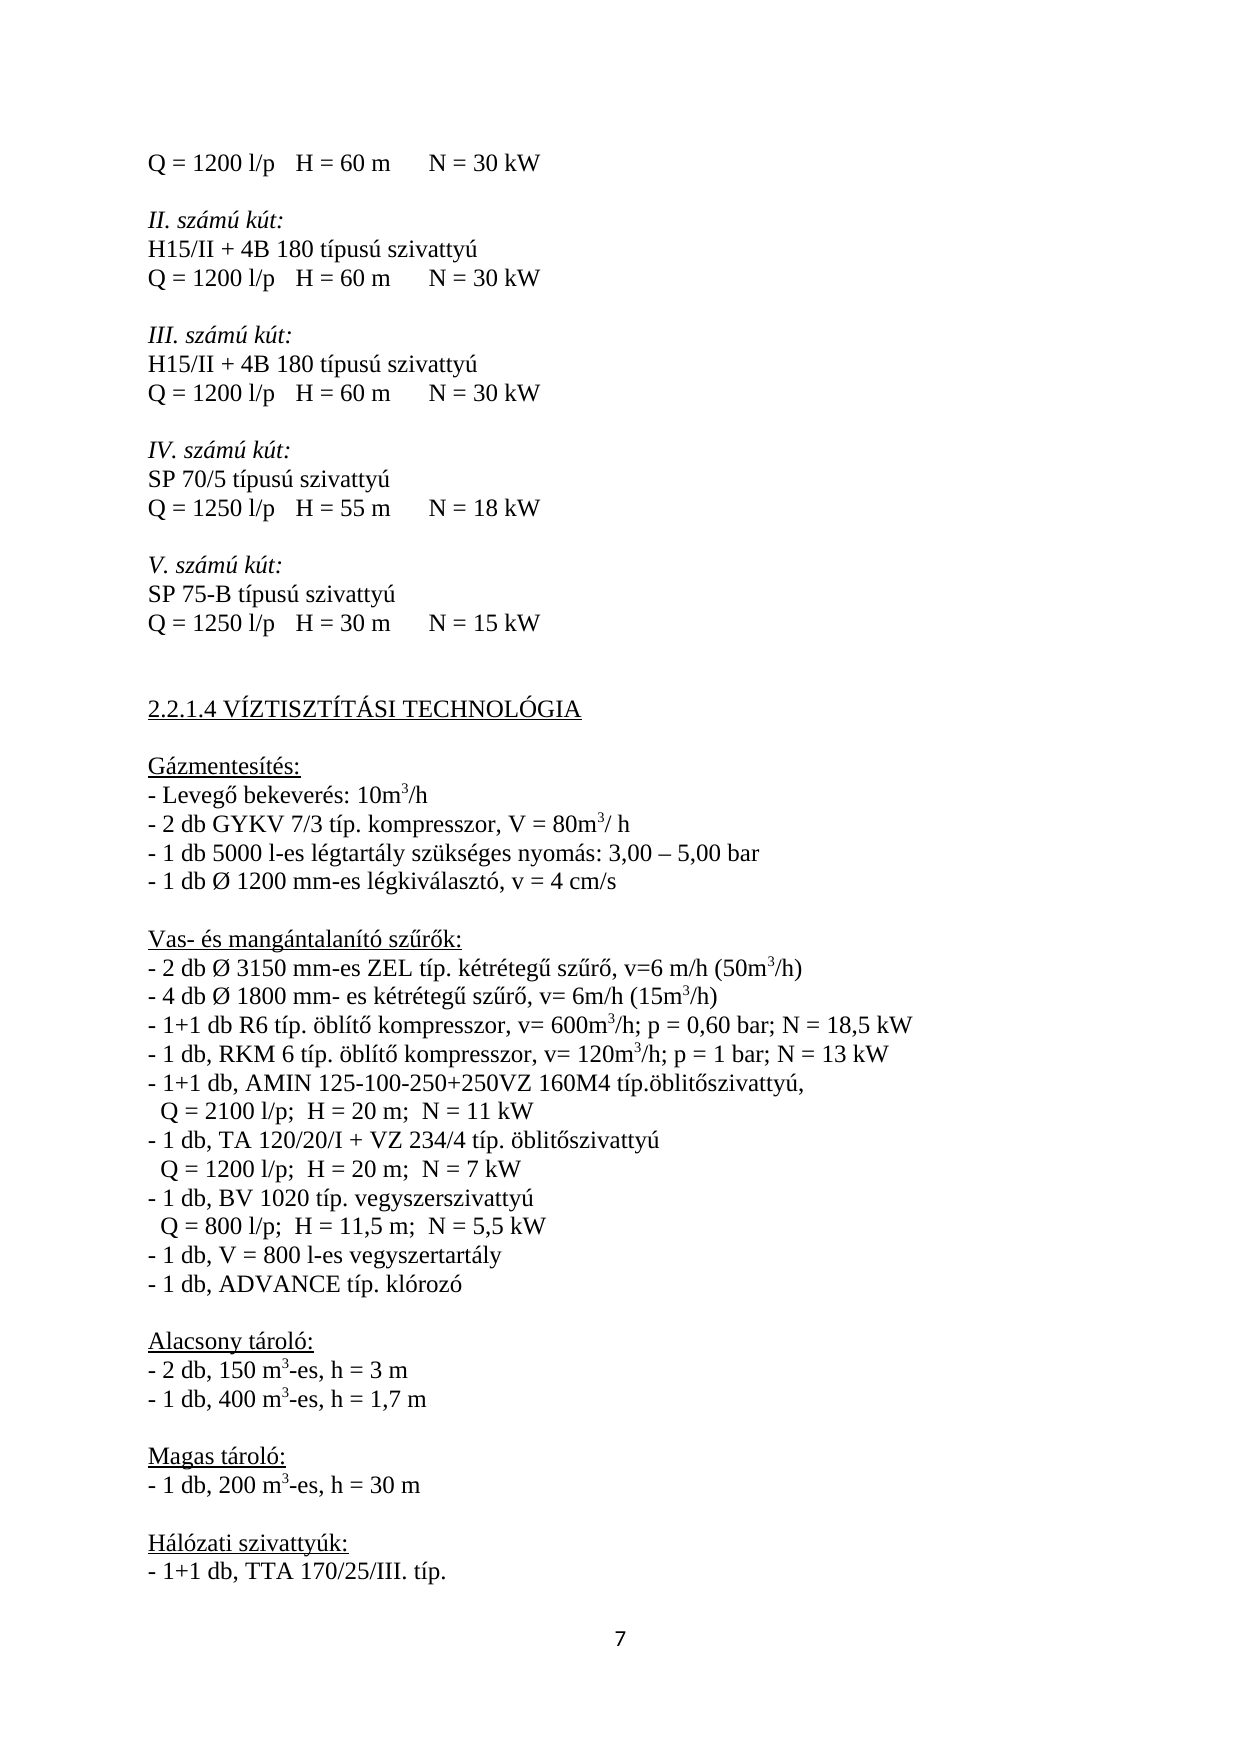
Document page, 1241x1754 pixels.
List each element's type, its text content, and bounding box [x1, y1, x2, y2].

text - 1 db, RKM 6 típ. öblítő kompresszor, v= 120m3/h; p = 1 bar; N = 13 kW [148, 1039, 1093, 1068]
text - Levegő bekeverés: 10m3/h [148, 780, 1093, 809]
text - 1 db Ø 1200 mm-es légkiválasztó, v = 4 cm/s [148, 866, 1093, 895]
text SP 75-B típusú szivattyú [148, 579, 1093, 608]
text Gázmentesítés: [148, 751, 1093, 780]
text H15/II + 4B 180 típusú szivattyú [148, 349, 1093, 378]
text - 1+1 db, AMIN 125-100-250+250VZ 160M4 típ.öblitőszivattyú, [148, 1068, 1093, 1096]
text - 2 db GYKV 7/3 típ. kompresszor, V = 80m3/ h [148, 809, 1093, 838]
text Magas tároló: [148, 1441, 1093, 1470]
text - 4 db Ø 1800 mm- es kétrétegű szűrő, v= 6m/h (15m3/h) [148, 981, 1093, 1010]
text - 1+1 db R6 típ. öblítő kompresszor, v= 600m3/h; p = 0,60 bar; N = 18,5 kW [148, 1010, 1093, 1039]
text III. számú kút: [148, 320, 1093, 349]
text Q = 1200 l/p H = 60 m N = 30 kW [148, 378, 1093, 406]
text - 1+1 db, TTA 170/25/III. típ. [148, 1556, 1093, 1585]
text Hálózati szivattyúk: [148, 1528, 1093, 1556]
text Q = 1250 l/p H = 55 m N = 18 kW [148, 493, 1093, 521]
text - 1 db, V = 800 l-es vegyszertartály [148, 1240, 1093, 1269]
text Q = 1200 l/p H = 60 m N = 30 kW [148, 148, 1093, 176]
text - 1 db, 200 m3-es, h = 30 m [148, 1470, 1093, 1499]
text Q = 800 l/p; H = 11,5 m; N = 5,5 kW [148, 1211, 1093, 1240]
text Vas- és mangántalanító szűrők: [148, 924, 1093, 953]
text SP 70/5 típusú szivattyú [148, 464, 1093, 493]
text V. számú kút: [148, 550, 1093, 579]
text - 1 db, TA 120/20/I + VZ 234/4 típ. öblitőszivattyú [148, 1125, 1093, 1154]
text Q = 1250 l/p H = 30 m N = 15 kW [148, 608, 1093, 636]
text - 1 db, 400 m3-es, h = 1,7 m [148, 1384, 1093, 1413]
text - 2 db Ø 3150 mm-es ZEL típ. kétrétegű szűrő, v=6 m/h (50m3/h) [148, 953, 1093, 981]
text H15/II + 4B 180 típusú szivattyú [148, 234, 1093, 263]
text - 1 db 5000 l-es légtartály szükséges nyomás: 3,00 – 5,00 bar [148, 838, 1093, 866]
text Alacsony tároló: [148, 1326, 1093, 1355]
text 2.2.1.4 Víztisztítási technológia [148, 694, 1093, 723]
text II. számú kút: [148, 205, 1093, 234]
text IV. számú kút: [148, 435, 1093, 464]
text - 1 db, ADVANCE típ. klórozó [148, 1269, 1093, 1298]
text - 2 db, 150 m3-es, h = 3 m [148, 1355, 1093, 1384]
text Q = 2100 l/p; H = 20 m; N = 11 kW [148, 1096, 1093, 1125]
text Q = 1200 l/p; H = 20 m; N = 7 kW [148, 1154, 1093, 1183]
text - 1 db, BV 1020 típ. vegyszerszivattyú [148, 1183, 1093, 1211]
text Q = 1200 l/p H = 60 m N = 30 kW [148, 263, 1093, 291]
